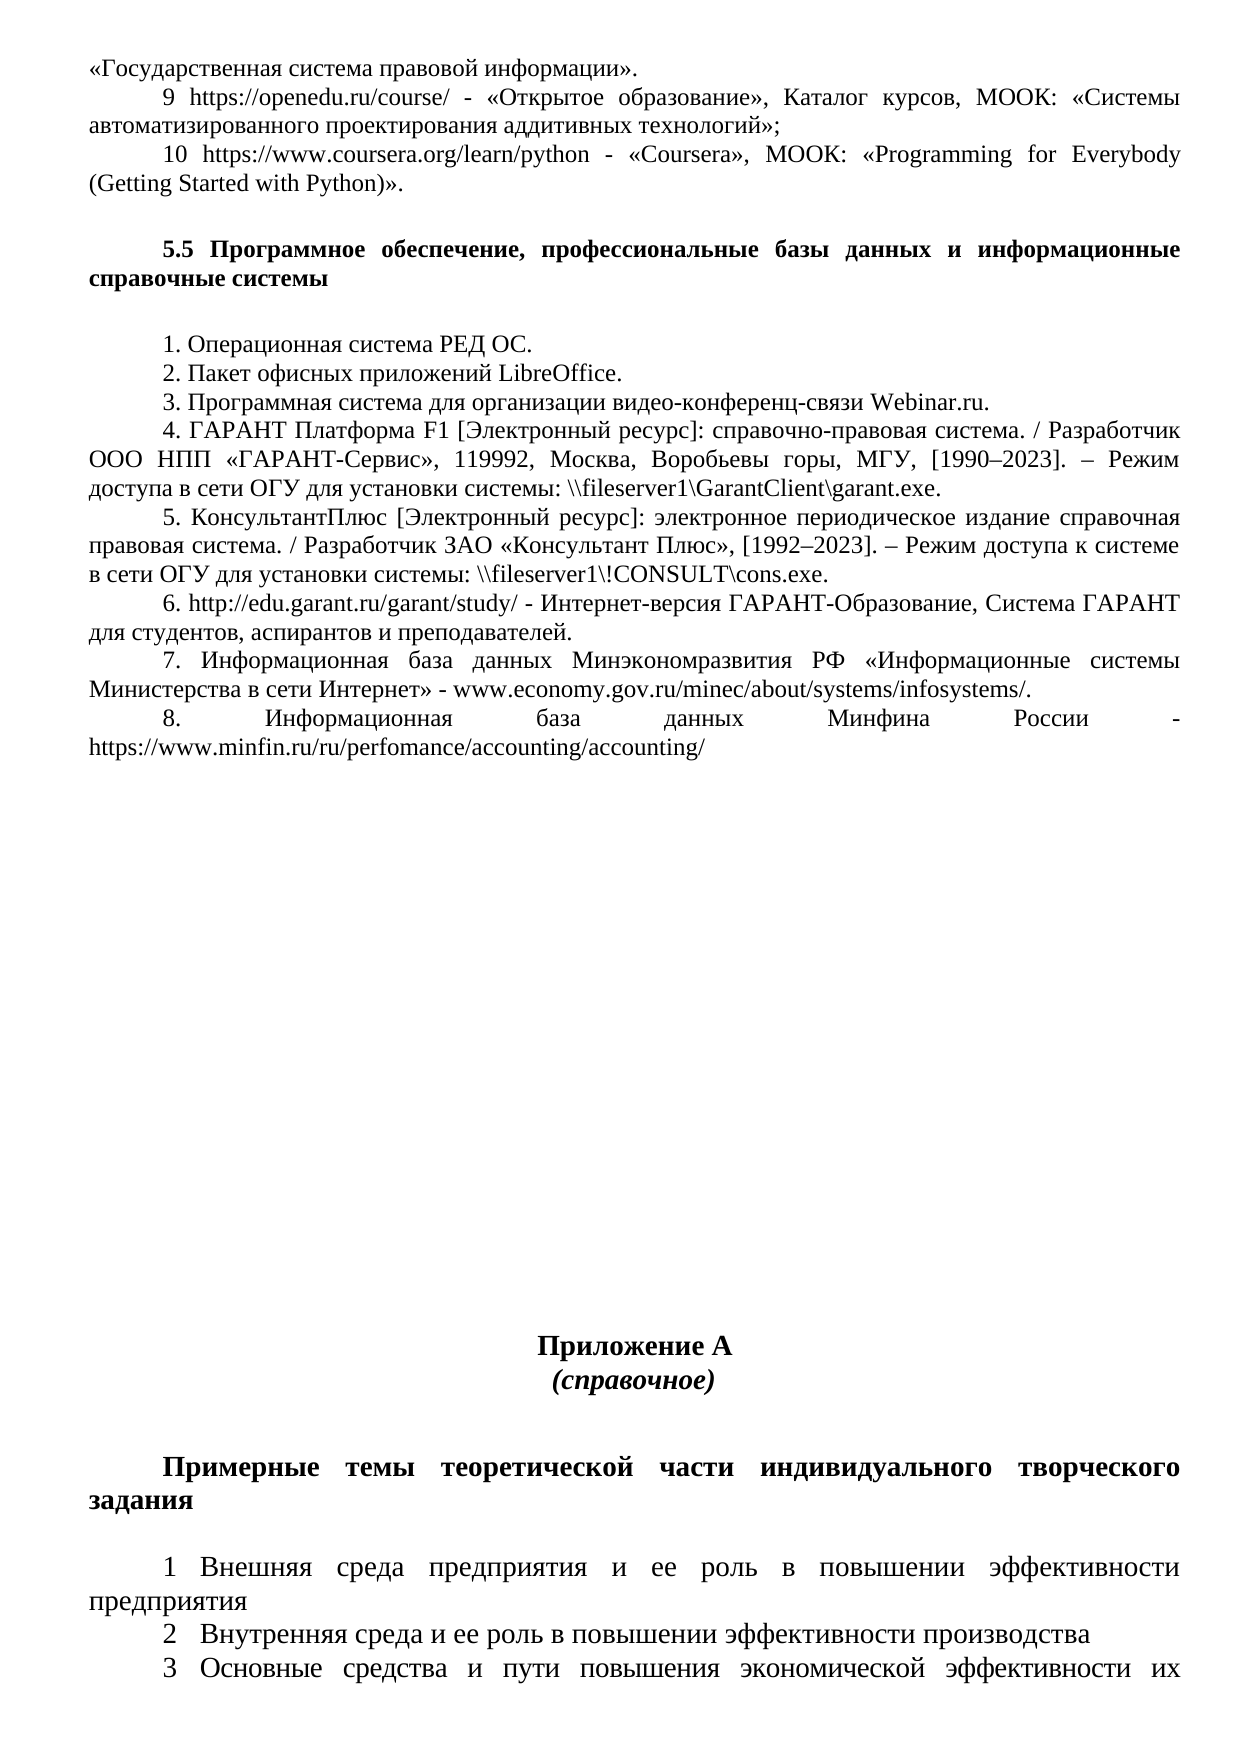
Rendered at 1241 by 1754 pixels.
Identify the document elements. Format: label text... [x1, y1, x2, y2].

text (справочное) [88, 1362, 1181, 1396]
subtitle Приложение А [88, 1328, 1181, 1362]
text 4. ГАРАНТ Платформа F1 [Электронный ресурс]: справочно-правовая система. / Разработчик ООО НПП «ГАРАНТ-Сервис», 119992, Москва, Воробьевы горы, МГУ, [1990–2023]. – Режим доступа в сети ОГУ для установки системы: \\fileserver1\GarantClient\garant.exe. [88, 416, 1181, 502]
list Внутренняя среда и ее роль в повышении эффективности производства [88, 1616, 1181, 1650]
text 5.5 Программное обеспечение, профессиональные базы данных и информационные справочные системы [88, 234, 1181, 292]
text Примерные темы теоретической части индивидуального творческого задания [88, 1449, 1181, 1516]
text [88, 53, 1181, 82]
text 5. КонсультантПлюс [Электронный ресурс]: электронное периодическое издание справочная правовая система. / Разработчик ЗАО «Консультант Плюс», [1992–2023]. – Режим доступа к системе в сети ОГУ для установки системы: \\fileserver1\!CONSULT\cons.exe. [88, 502, 1181, 588]
text 7. Информационная база данных Минэкономразвития РФ «Информационные системы Министерства в сети Интернет» - www.economy.gov.ru/minec/about/systems/infosystems/. [88, 646, 1181, 703]
text 8. Информационная база данных Минфина России - https://www.minfin.ru/ru/perfomance/accounting/accounting/ [88, 703, 1181, 761]
text 1. Операционная система РЕД ОС. [88, 329, 1181, 358]
text 3. Программная система для организации видео-конференц-связи Webinar.ru. [88, 387, 1181, 416]
text 2. Пакет офисных приложений LibreOffice. [88, 358, 1181, 387]
list Внешняя среда предприятия и ее роль в повышении эффективности предприятия [88, 1549, 1181, 1616]
text 6. http://edu.garant.ru/garant/study/ - Интернет-версия ГАРАНТ-Образование, Система ГАРАНТ для студентов, аспирантов и преподавателей. [88, 588, 1181, 646]
text 10 https://www.coursera.org/learn/python - «Coursera», МООК: «Programming for Everybody (Getting Started with Python)». [88, 139, 1181, 197]
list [88, 1650, 1181, 1683]
text 9 https://openedu.ru/course/ - «Открытое образование», Каталог курсов, МООК: «Системы автоматизированного проектирования аддитивных технологий»; [88, 82, 1181, 139]
